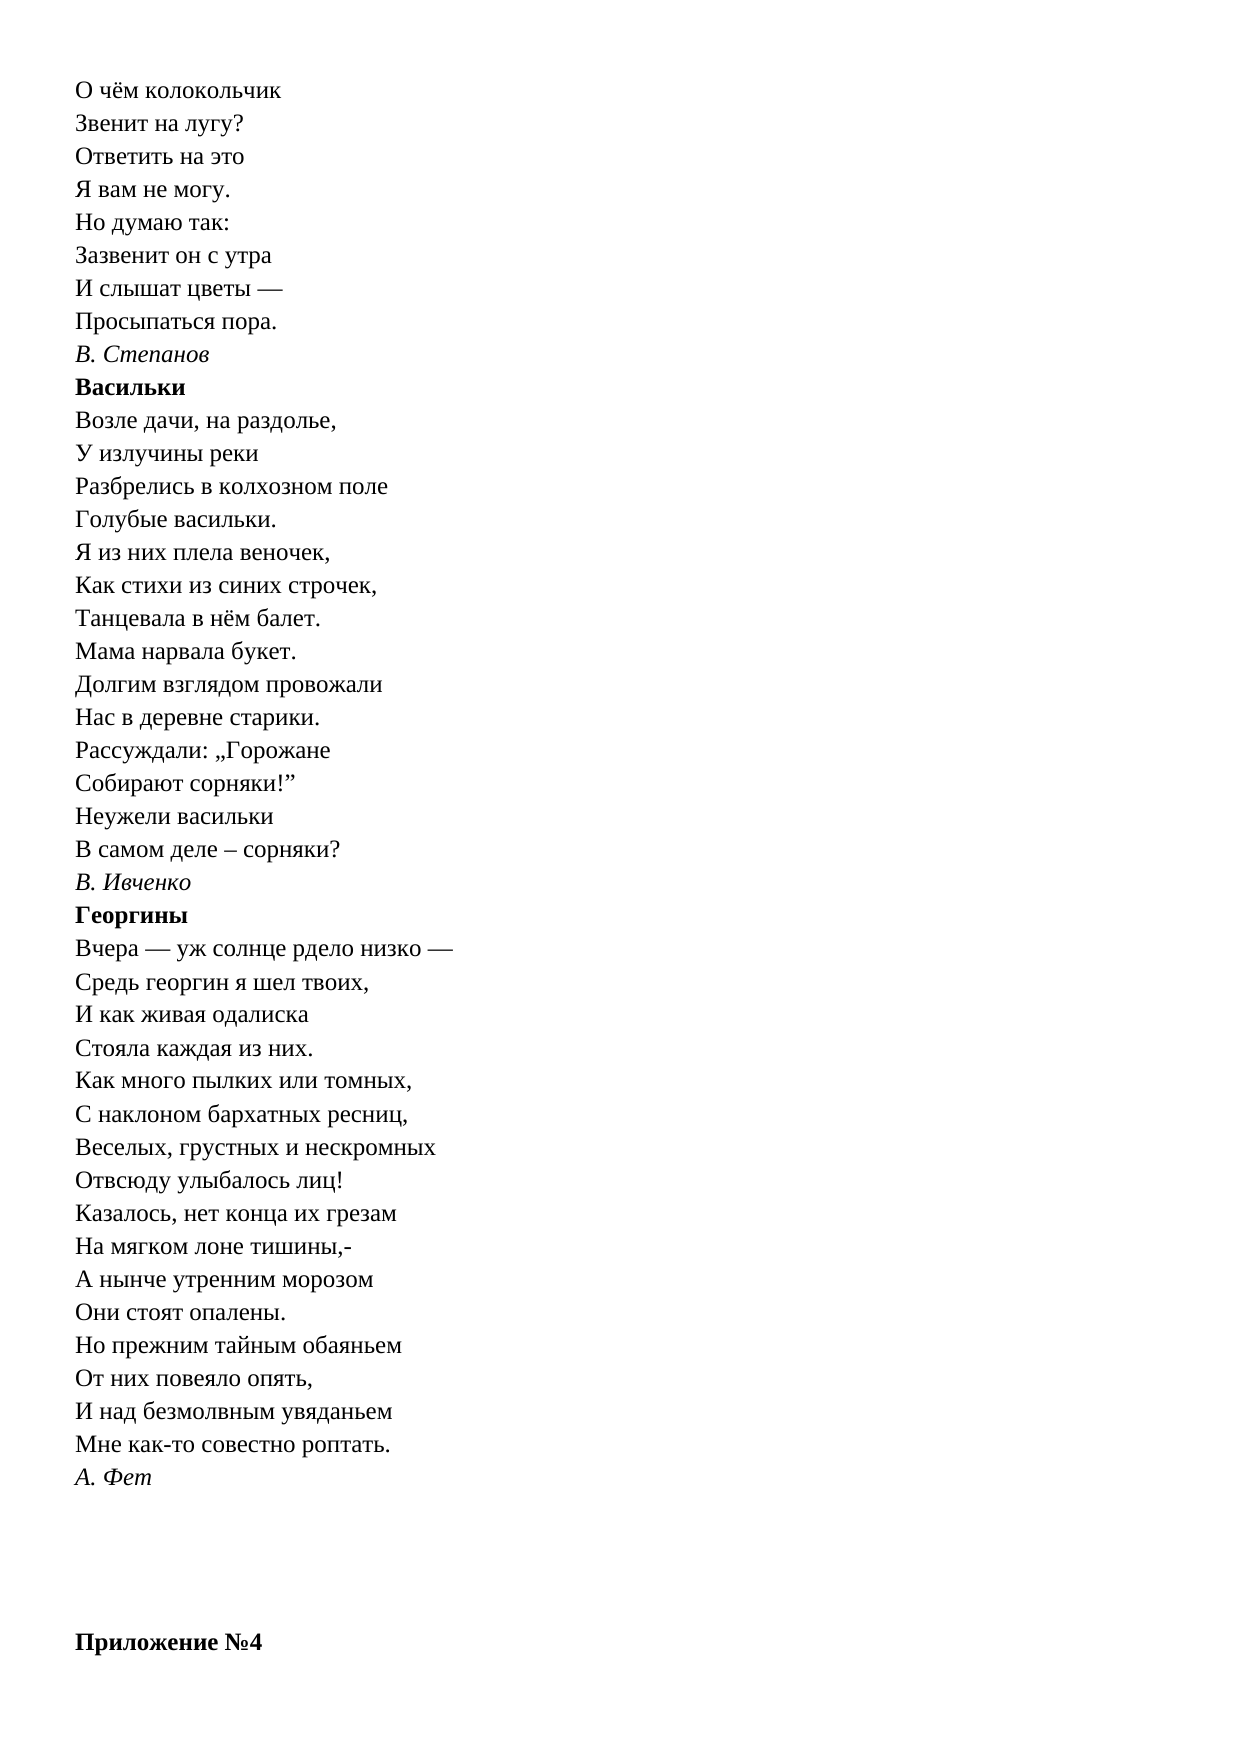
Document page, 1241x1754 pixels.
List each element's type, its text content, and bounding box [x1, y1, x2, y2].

text В. Ивченко [75, 867, 1165, 896]
text О чём колокольчик Звенит на лугу? Ответить на это Я вам не могу. Но думаю так: Зазвенит он с утра И слышат цветы — Просыпаться пора. [75, 75, 1165, 335]
text Приложение №4 [75, 1627, 1165, 1656]
text Васильки [75, 372, 1165, 401]
text Но прежним тайным обаяньем От них повеяло опять, И над безмолвным увяданьем Мне как-то совестно роптать. [75, 1330, 1165, 1458]
text Возле дачи, на раздолье, У излучины реки Разбрелись в колхозном поле Голубые васильки. Я из них плела веночек, Как стихи из синих строчек, Танцевала в нём балет. Мама нарвала букет. Долгим взглядом провожали Нас в деревне старики. Рассуждали: „Горожане Собирают сорняки!” Неужели васильки В самом деле – сорняки? [75, 405, 1165, 863]
text В. Степанов [75, 339, 1165, 368]
text Вчера — уж солнце рдело низко — Средь георгин я шел твоих, И как живая одалиска Стояла каждая из них. [75, 933, 1165, 1061]
text Казалось, нет конца их грезам На мягком лоне тишины,- А нынче утренним морозом Они стоят опалены. [75, 1198, 1165, 1326]
text А. Фет [75, 1462, 1165, 1491]
text Как много пылких или томных, С наклоном бархатных ресниц, Веселых, грустных и нескромных Отвсюду улыбалось лиц! [75, 1066, 1165, 1193]
text Георгины [75, 901, 1165, 929]
